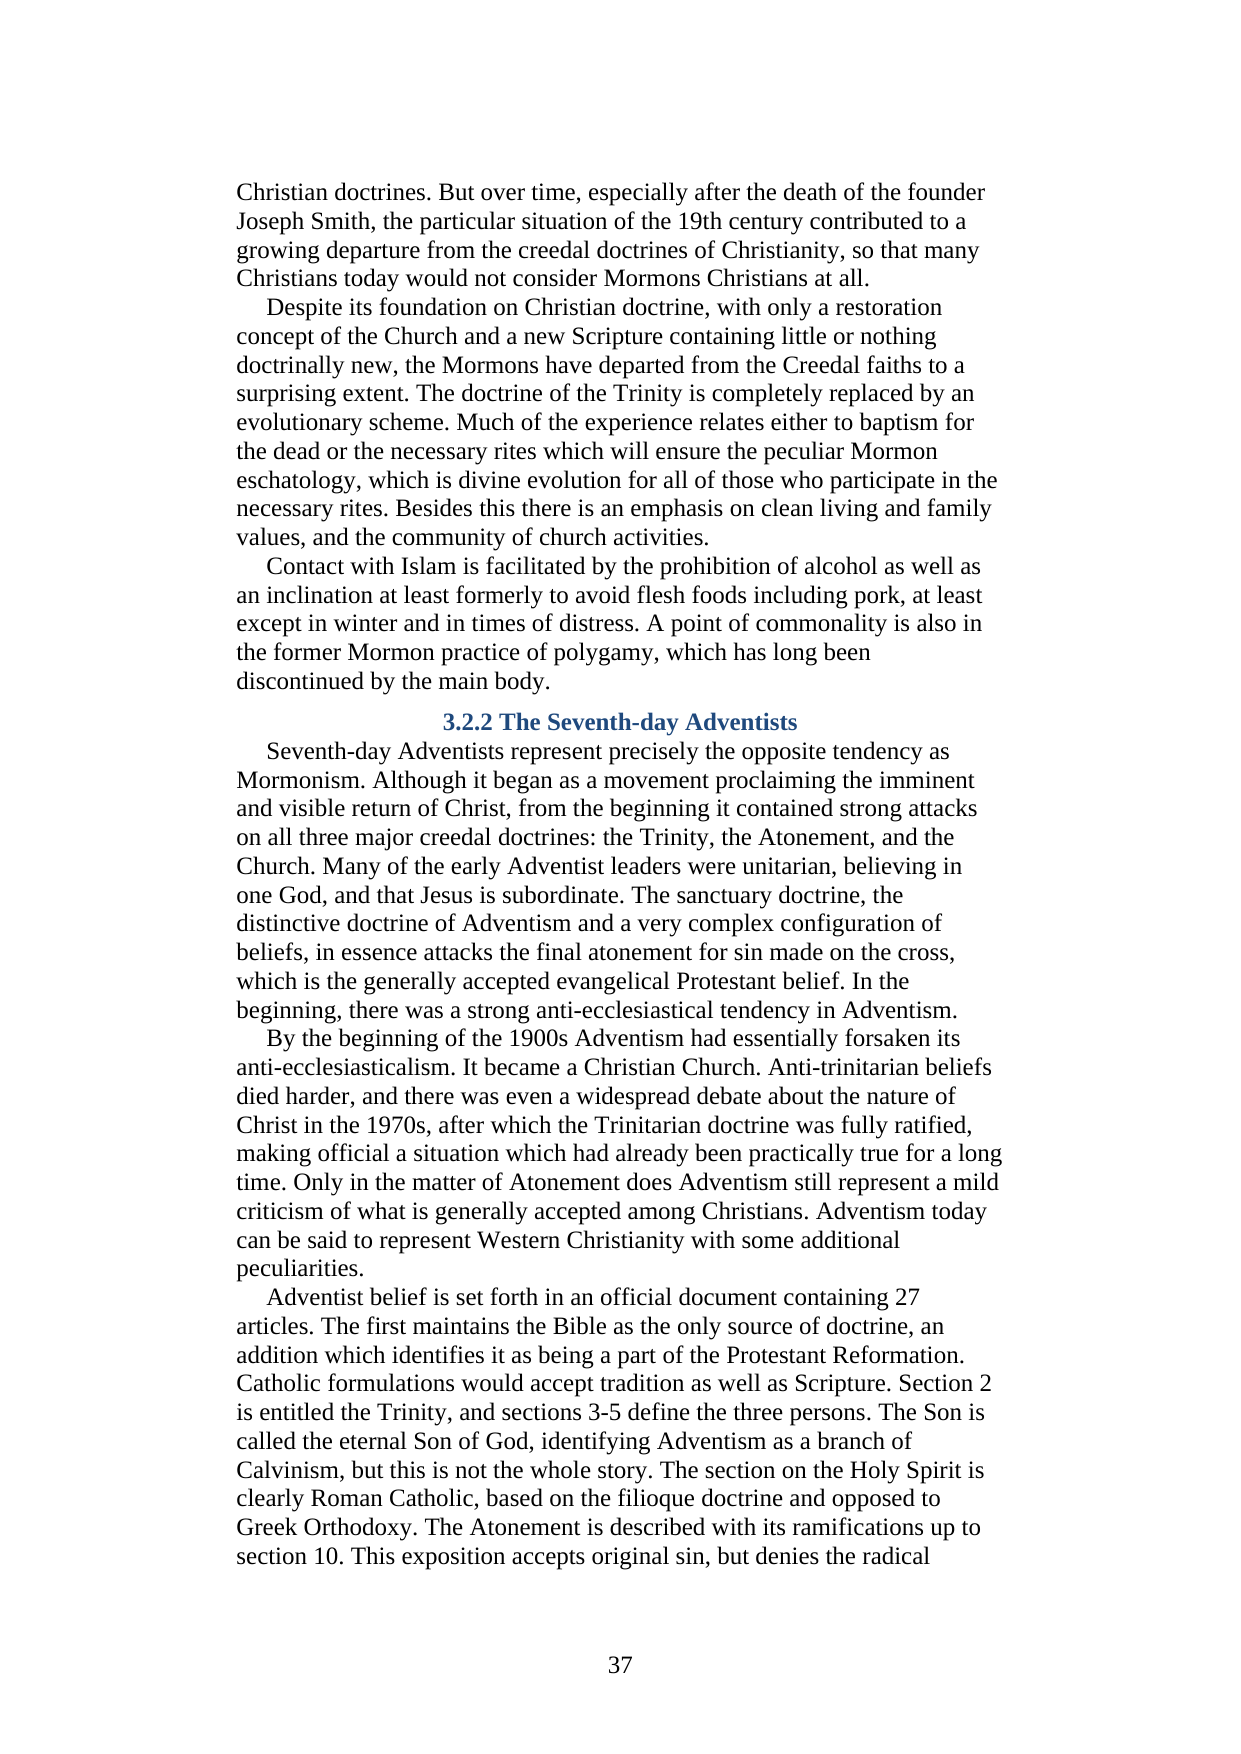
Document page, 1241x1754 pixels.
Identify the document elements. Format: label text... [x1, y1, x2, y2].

text Despite its foundation on Christian doctrine, with only a restoration concept of the Church and a new Scripture containing little or nothing doctrinally new, the Mormons have departed from the Creedal faiths to a surprising extent. The doctrine of the Trinity is completely replaced by an evolutionary scheme. Much of the experience relates either to baptism for the dead or the necessary rites which will ensure the peculiar Mormon eschatology, which is divine evolution for all of those who participate in the necessary rites. Besides this there is an emphasis on clean living and family values, and the community of church activities. [236, 292, 1004, 551]
text Contact with Islam is facilitated by the prohibition of alcohol as well as an inclination at least formerly to avoid flesh foods including pork, at least except in winter and in times of distress. A point of commonality is also in the former Mormon practice of polygamy, which has long been discontinued by the main body. [236, 551, 1004, 695]
text Seventh-day Adventists represent precisely the opposite tendency as Mormonism. Although it began as a movement proclaiming the imminent and visible return of Christ, from the beginning it contained strong attacks on all three major creedal doctrines: the Trinity, the Atonement, and the Church. Many of the early Adventist leaders were unitarian, believing in one God, and that Jesus is subordinate. The sanctuary doctrine, the distinctive doctrine of Adventism and a very complex configuration of beliefs, in essence attacks the final atonement for sin made on the cross, which is the generally accepted evangelical Protestant belief. In the beginning, there was a strong anti-ecclesiastical tendency in Adventism. [236, 736, 1004, 1023]
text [236, 1282, 1004, 1570]
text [236, 177, 1004, 292]
text By the beginning of the 1900s Adventism had essentially forsaken its anti-ecclesiasticalism. It became a Christian Church. Anti-trinitarian beliefs died harder, and there was even a widespread debate about the nature of Christ in the 1970s, after which the Trinitarian doctrine was fully ratified, making official a situation which had already been practically true for a long time. Only in the matter of Atonement does Adventism still represent a mild criticism of what is generally accepted among Christians. Adventism today can be said to represent Western Christianity with some additional peculiarities. [236, 1023, 1004, 1282]
subtitle 3.2.2 The Seventh-day Adventists [236, 707, 1004, 736]
